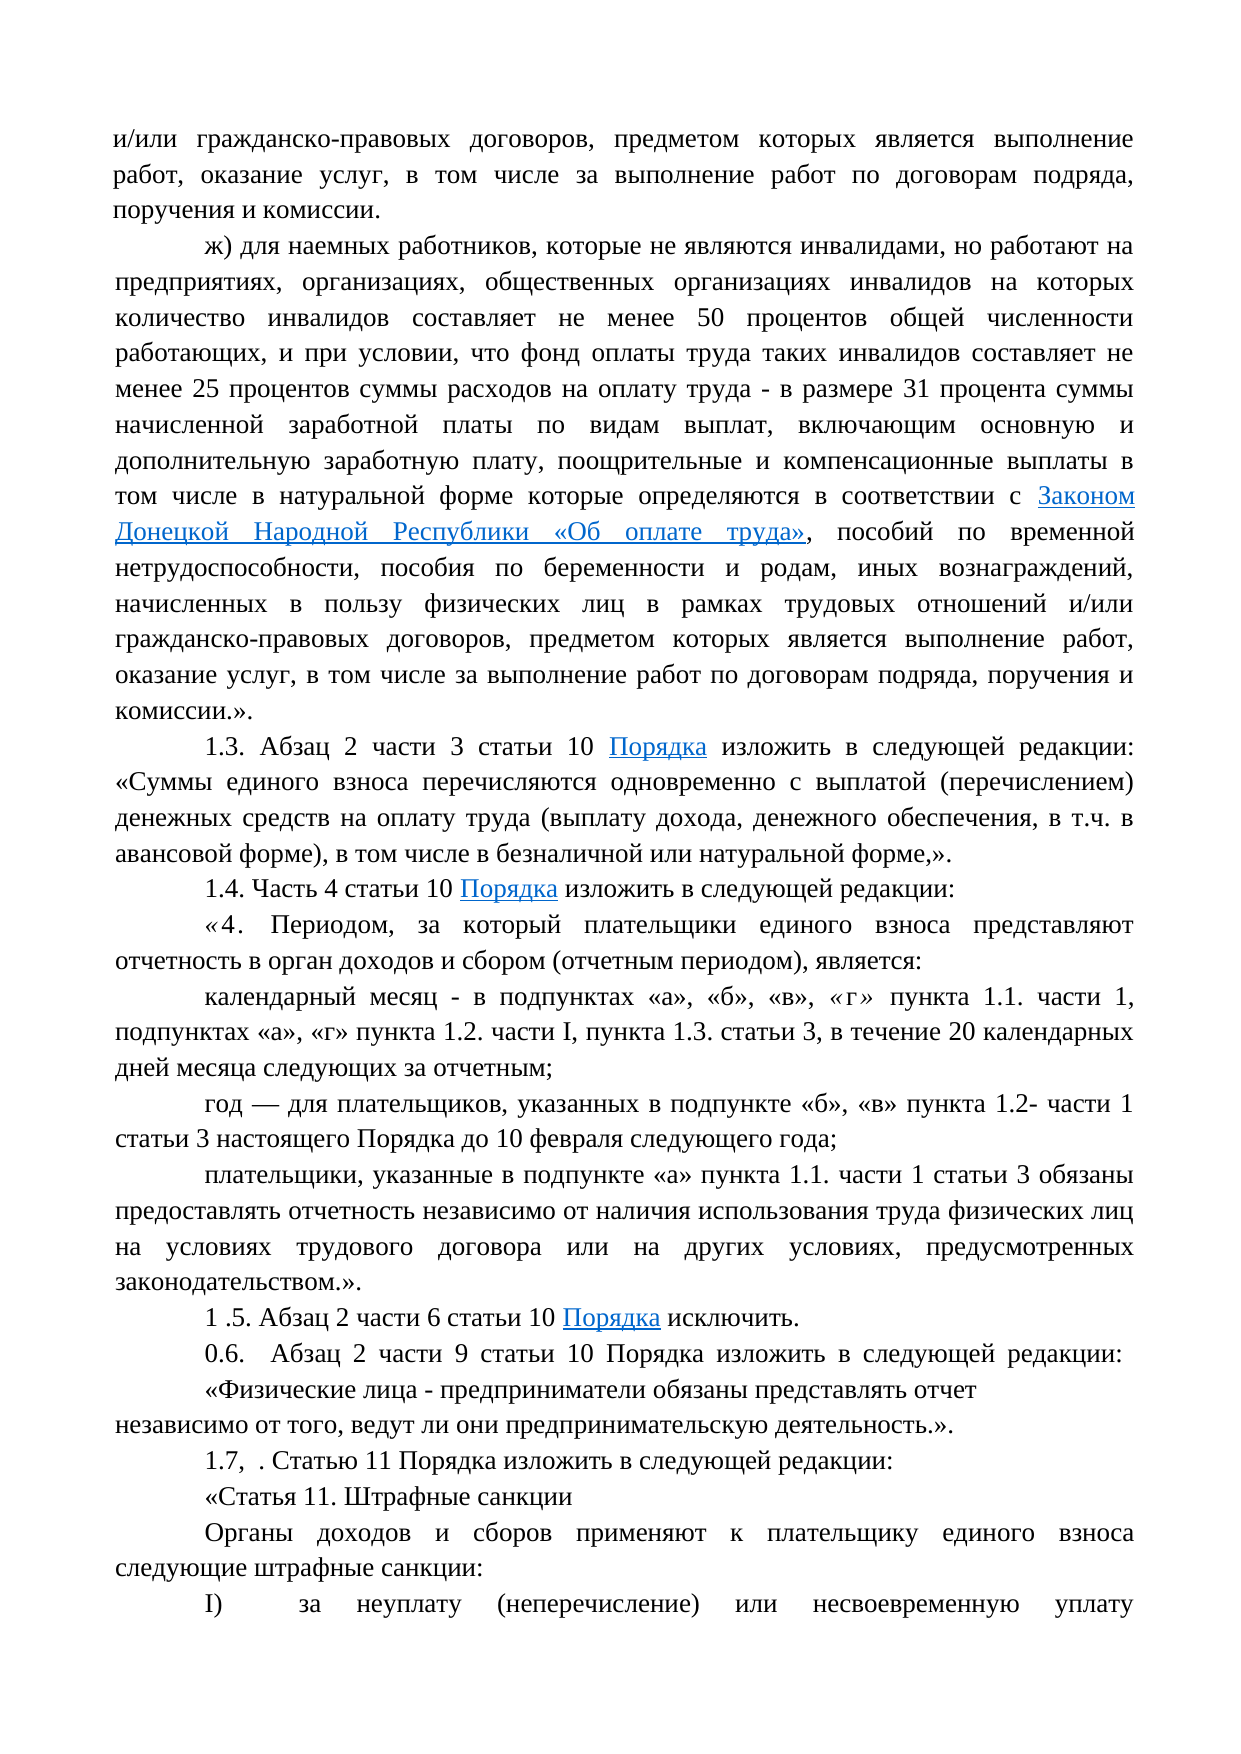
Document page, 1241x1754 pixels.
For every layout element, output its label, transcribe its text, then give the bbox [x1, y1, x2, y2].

text Органы доходов и сборов применяют к плательщику единого взноса следующие штрафные санкции: [115, 1516, 1135, 1582]
text «4. Периодом, за который плательщики единого взноса представляют отчетность в орган доходов и сбором (отчетным периодом), является: [115, 908, 1135, 975]
text календарный месяц - в подпунктах «а», «б», «в», «г» пункта 1.1. части 1, подпунктах «а», «г» пункта 1.2. части I, пункта 1.3. статьи 3, в течение 20 календарных дней месяца следующих за отчетным; [115, 980, 1135, 1082]
text плательщики, указанные в подпункте «а» пункта 1.1. части 1 статьи 3 обязаны предоставлять отчетность независимо от наличия использования труда физических лиц на условиях трудового договора или на других условиях, предусмотренных законодательством.». [115, 1158, 1135, 1297]
text год — для плательщиков, указанных в подпункте «б», «в» пункта 1.2- части 1 статьи 3 настоящего Порядка до 10 февраля следующего года; [115, 1087, 1135, 1154]
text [113, 122, 1135, 225]
list . Статью 11 Порядка изложить в следующей редакции: [115, 1444, 1137, 1475]
text 1 .5. Абзац 2 части 6 статьи 10 Порядка исключить. [115, 1301, 1137, 1332]
text «Статья 11. Штрафные санкции [115, 1480, 1137, 1511]
text ж) для наемных работников, которые не являются инвалидами, но работают на предприятиях, организациях, общественных организациях инвалидов на которых количество инвалидов составляет не менее 50 процентов общей численности работающих, и при условии, что фонд оплаты труда таких инвалидов составляет не менее 25 процентов суммы расходов на оплату труда - в размере 31 процента суммы начисленной заработной платы по видам выплат, включающим основную и дополнительную заработную плату, поощрительные и компенсационные выплаты в том числе в натуральной форме которые определяются в соответствии с Законом Донецкой Народной Республики «Об оплате труда», пособий по временной нетрудоспособности, пособия по беременности и родам, иных вознаграждений, начисленных в пользу физических лиц в рамках трудовых отношений и/или гражданско-правовых договоров, предметом которых является выполнение работ, оказание услуг, в том числе за выполнение работ по договорам подряда, поручения и комиссии.». [115, 229, 1135, 725]
text независимо от того, ведут ли они предпринимательскую деятельность.». [115, 1408, 1137, 1439]
text 1.4. Часть 4 статьи 10 Порядка изложить в следующей редакции: [115, 872, 1137, 904]
list Абзац 2 части 9 статьи 10 Порядка изложить в следующей редакции: «Физические лица - предприниматели обязаны представлять отчет [204, 1337, 1124, 1404]
text 1.3. Абзац 2 части 3 статьи 10 Порядка изложить в следующей редакции: «Суммы единого взноса перечисляются одновременно с выплатой (перечислением) денежных средств на оплату труда (выплату дохода, денежного обеспечения, в т.ч. в авансовой форме), в том числе в безналичной или натуральной форме,». [115, 729, 1135, 868]
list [115, 1587, 1135, 1618]
